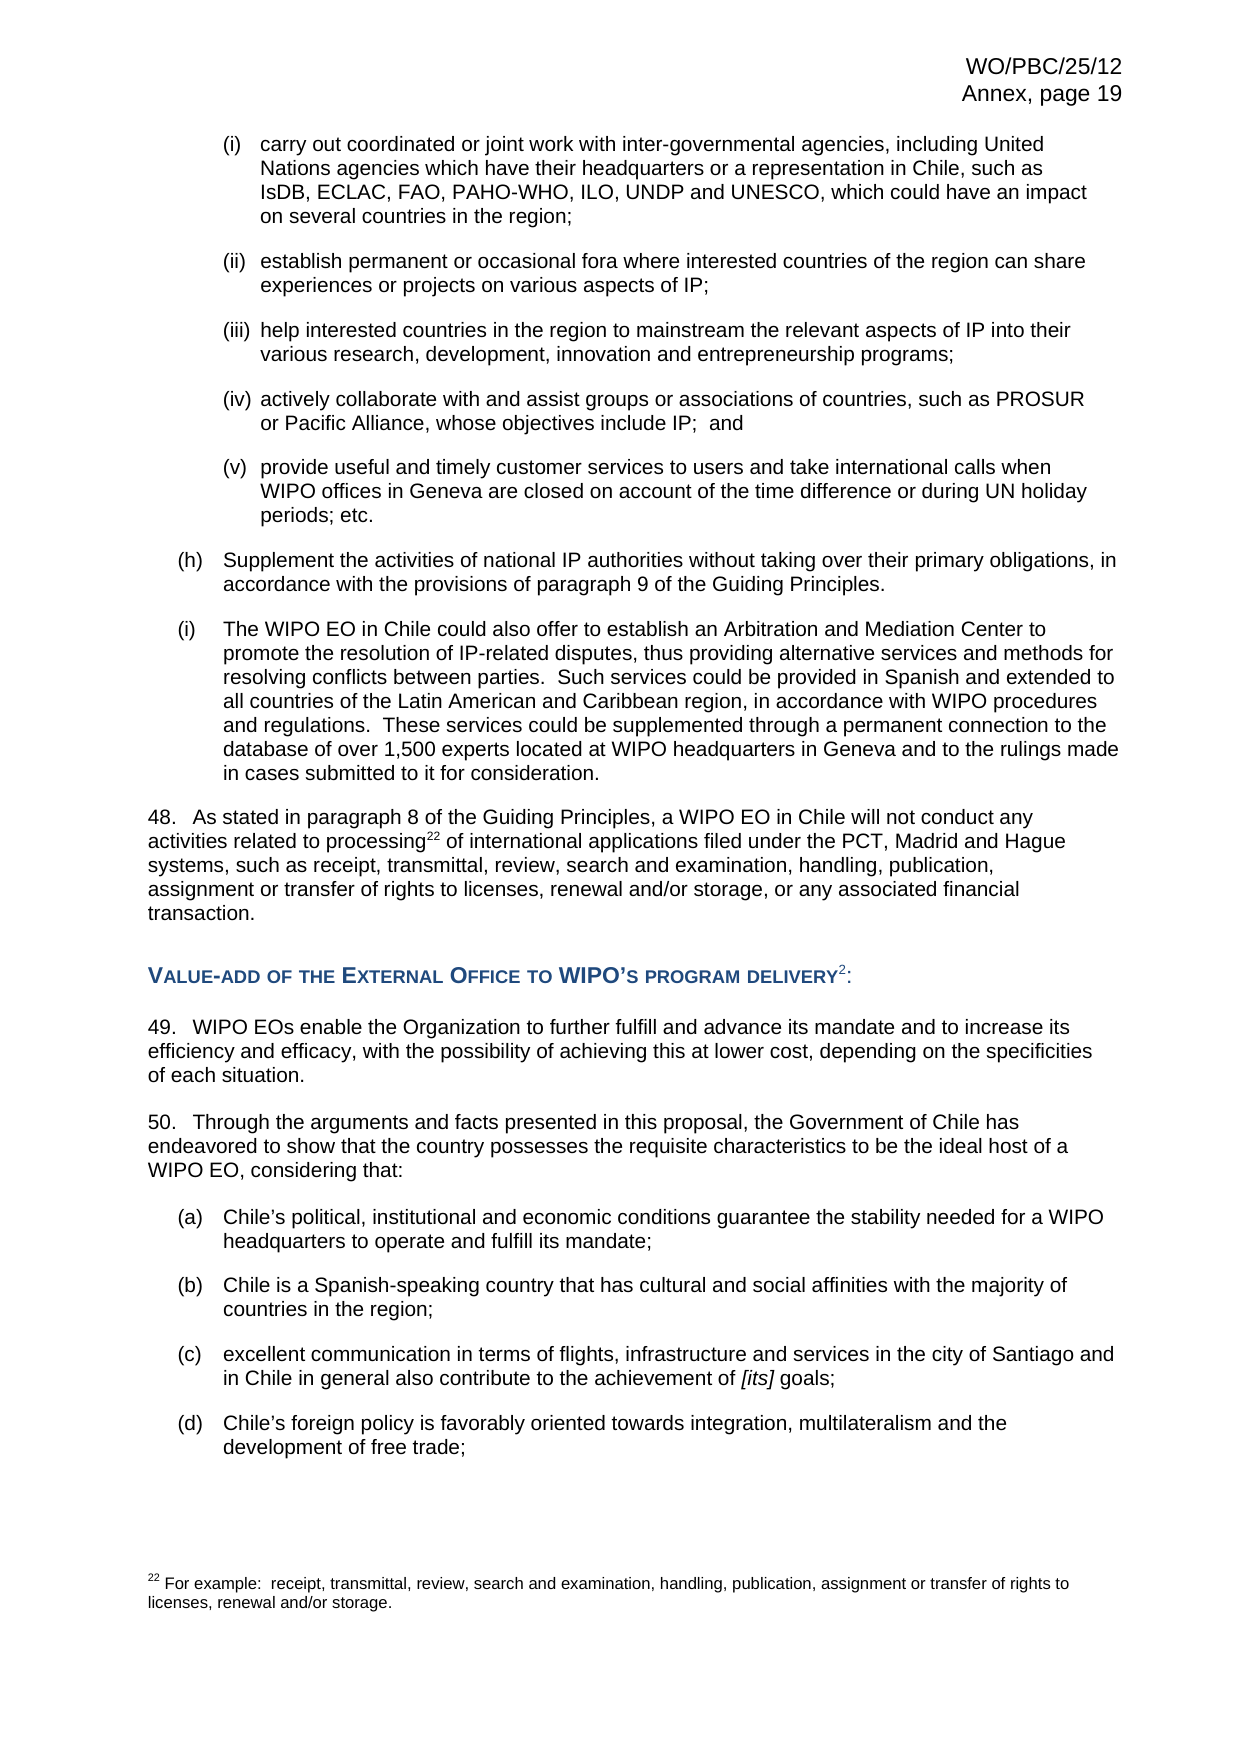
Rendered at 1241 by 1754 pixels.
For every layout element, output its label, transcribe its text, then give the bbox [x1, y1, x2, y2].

list Through the arguments and facts presented in this proposal, the Government of Chile has endeavored to show that the country possesses the requisite characteristics to be the ideal host of a WIPO EO, considering that: [148, 1110, 1101, 1182]
list help interested countries in the region to mainstream the relevant aspects of IP into their various research, development, innovation and entrepreneurship programs; [223, 318, 1097, 366]
text Value-add of the External Office to WIPO’s program delivery2: [148, 962, 1122, 988]
list Supplement the activities of national IP authorities without taking over their primary obligations, in accordance with the provisions of paragraph 9 of the Guiding Principles. [177, 548, 1122, 596]
list provide useful and timely customer services to users and take international calls when WIPO offices in Geneva are closed on account of the time difference or during UN holiday periods; etc. [223, 455, 1097, 527]
list actively collaborate with and assist groups or associations of countries, such as PROSUR or Pacific Alliance, whose objectives include IP; and [223, 386, 1097, 434]
list establish permanent or occasional fora where interested countries of the region can share experiences or projects on various aspects of IP; [223, 249, 1097, 297]
list Chile is a Spanish-speaking country that has cultural and social affinities with the majority of countries in the region; [177, 1273, 1122, 1321]
list Chile’s political, institutional and economic conditions guarantee the stability needed for a WIPO headquarters to operate and fulfill its mandate; [177, 1204, 1122, 1252]
list WIPO EOs enable the Organization to further fulfill and advance its mandate and to increase its efficiency and efficacy, with the possibility of achieving this at lower cost, depending on the specificities of each situation. [148, 1015, 1101, 1087]
list The WIPO EO in Chile could also offer to establish an Arbitration and Mediation Center to promote the resolution of IP-related disputes, thus providing alternative services and methods for resolving conflicts between parties. Such services could be provided in Spanish and extended to all countries of the Latin American and Caribbean region, in accordance with WIPO procedures and regulations. These services could be supplemented through a permanent connection to the database of over 1,500 experts located at WIPO headquarters in Geneva and to the rulings made in cases submitted to it for consideration. [177, 617, 1122, 784]
list excellent communication in terms of flights, infrastructure and services in the city of Santiago and in Chile in general also contribute to the achievement of [its] goals; [177, 1342, 1122, 1390]
list carry out coordinated or joint work with inter-governmental agencies, including United Nations agencies which have their headquarters or a representation in Chile, such as IsDB, ECLAC, FAO, PAHO-WHO, ILO, UNDP and UNESCO, which could have an impact on several countries in the region; [223, 132, 1097, 228]
list As stated in paragraph 8 of the Guiding Principles, a WIPO EO in Chile will not conduct any activities related to processing of international applications filed under the PCT, Madrid and Hague systems, such as receipt, transmittal, review, search and examination, handling, publication, assignment or transfer of rights to licenses, renewal and/or storage, or any associated financial transaction. [148, 805, 1101, 925]
list Chile’s foreign policy is favorably oriented towards integration, multilateralism and the development of free trade; [177, 1411, 1122, 1459]
